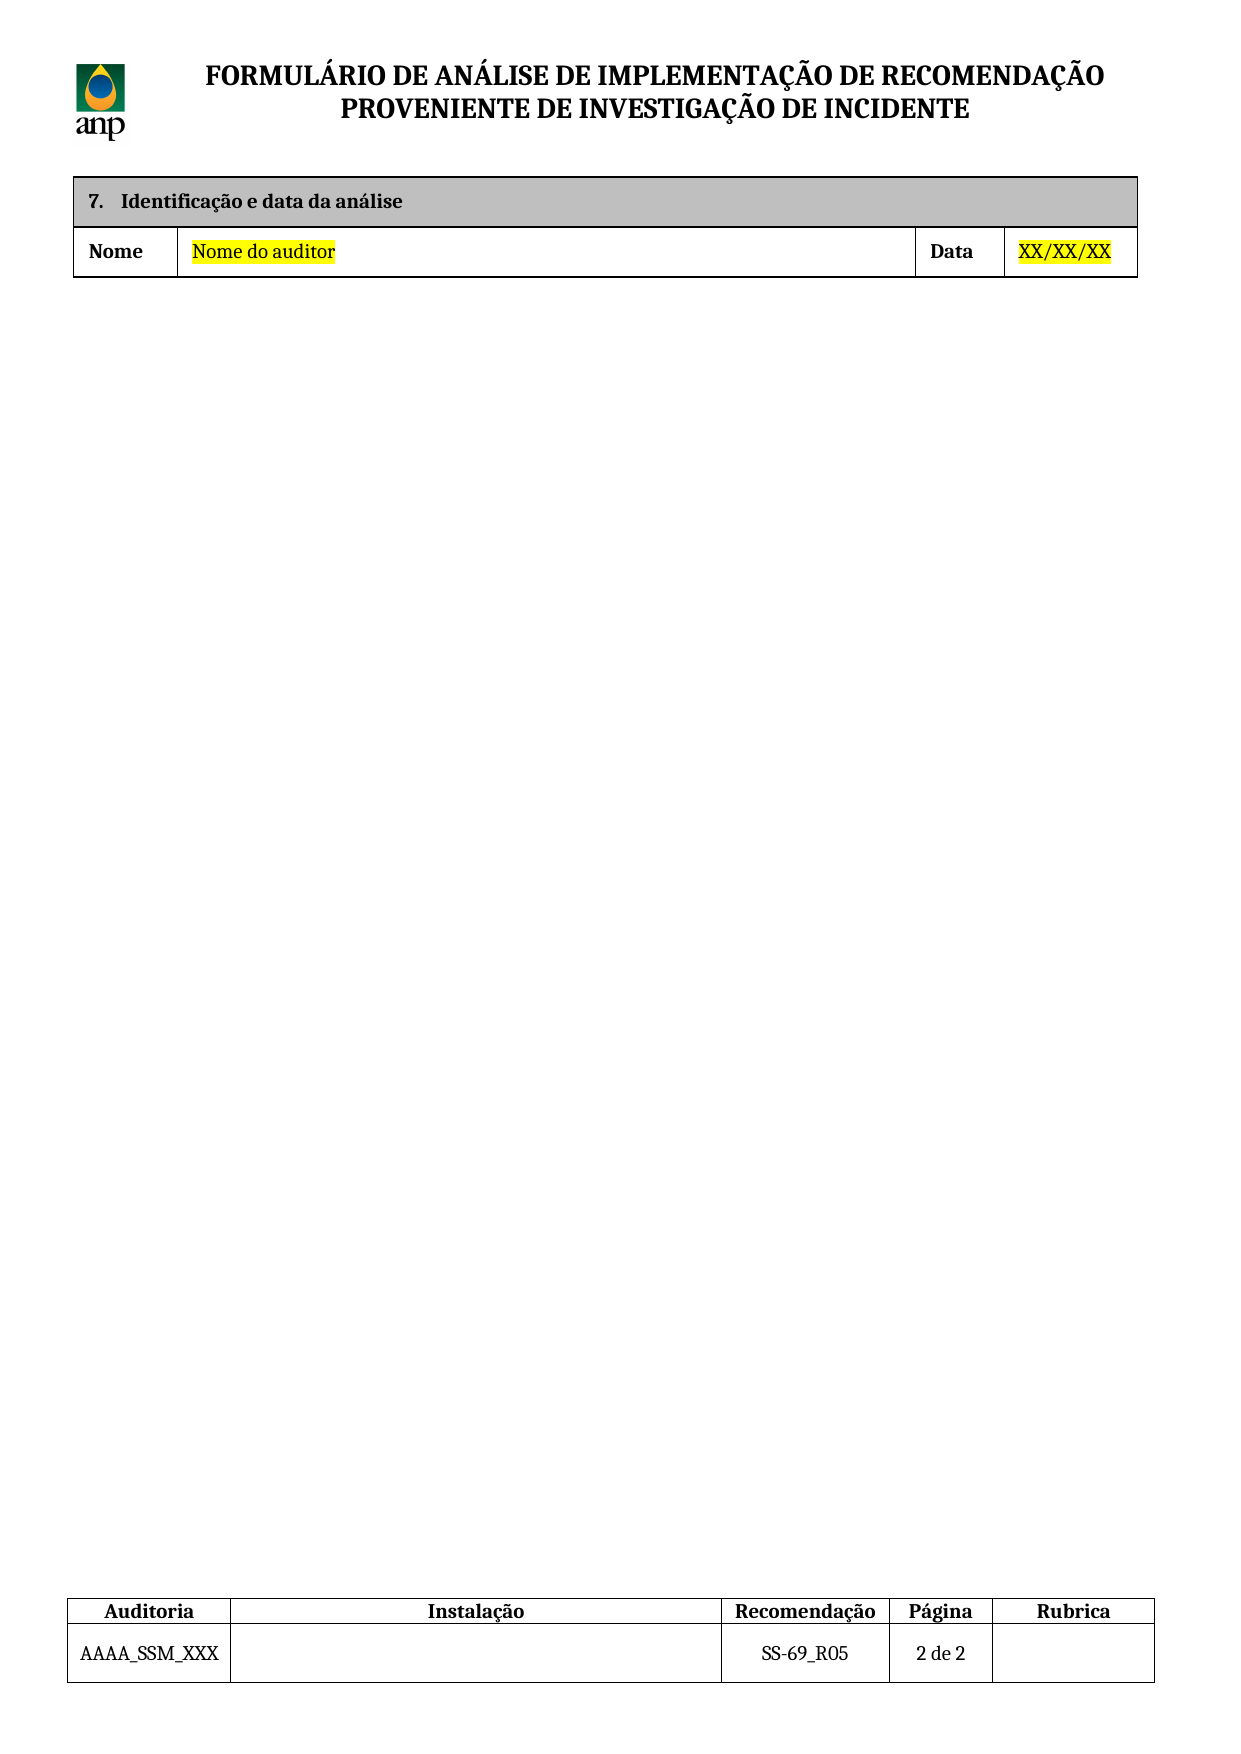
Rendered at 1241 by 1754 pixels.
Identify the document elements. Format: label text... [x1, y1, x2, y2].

table_cell XX/XX/XX [1005, 228, 1137, 276]
table_cell Data [916, 228, 1004, 276]
picture [70, 59, 131, 148]
table_cell Identificação e data da análise [74, 178, 1137, 226]
table_cell Nome [74, 228, 177, 276]
table_cell Nome do auditor [178, 228, 915, 276]
